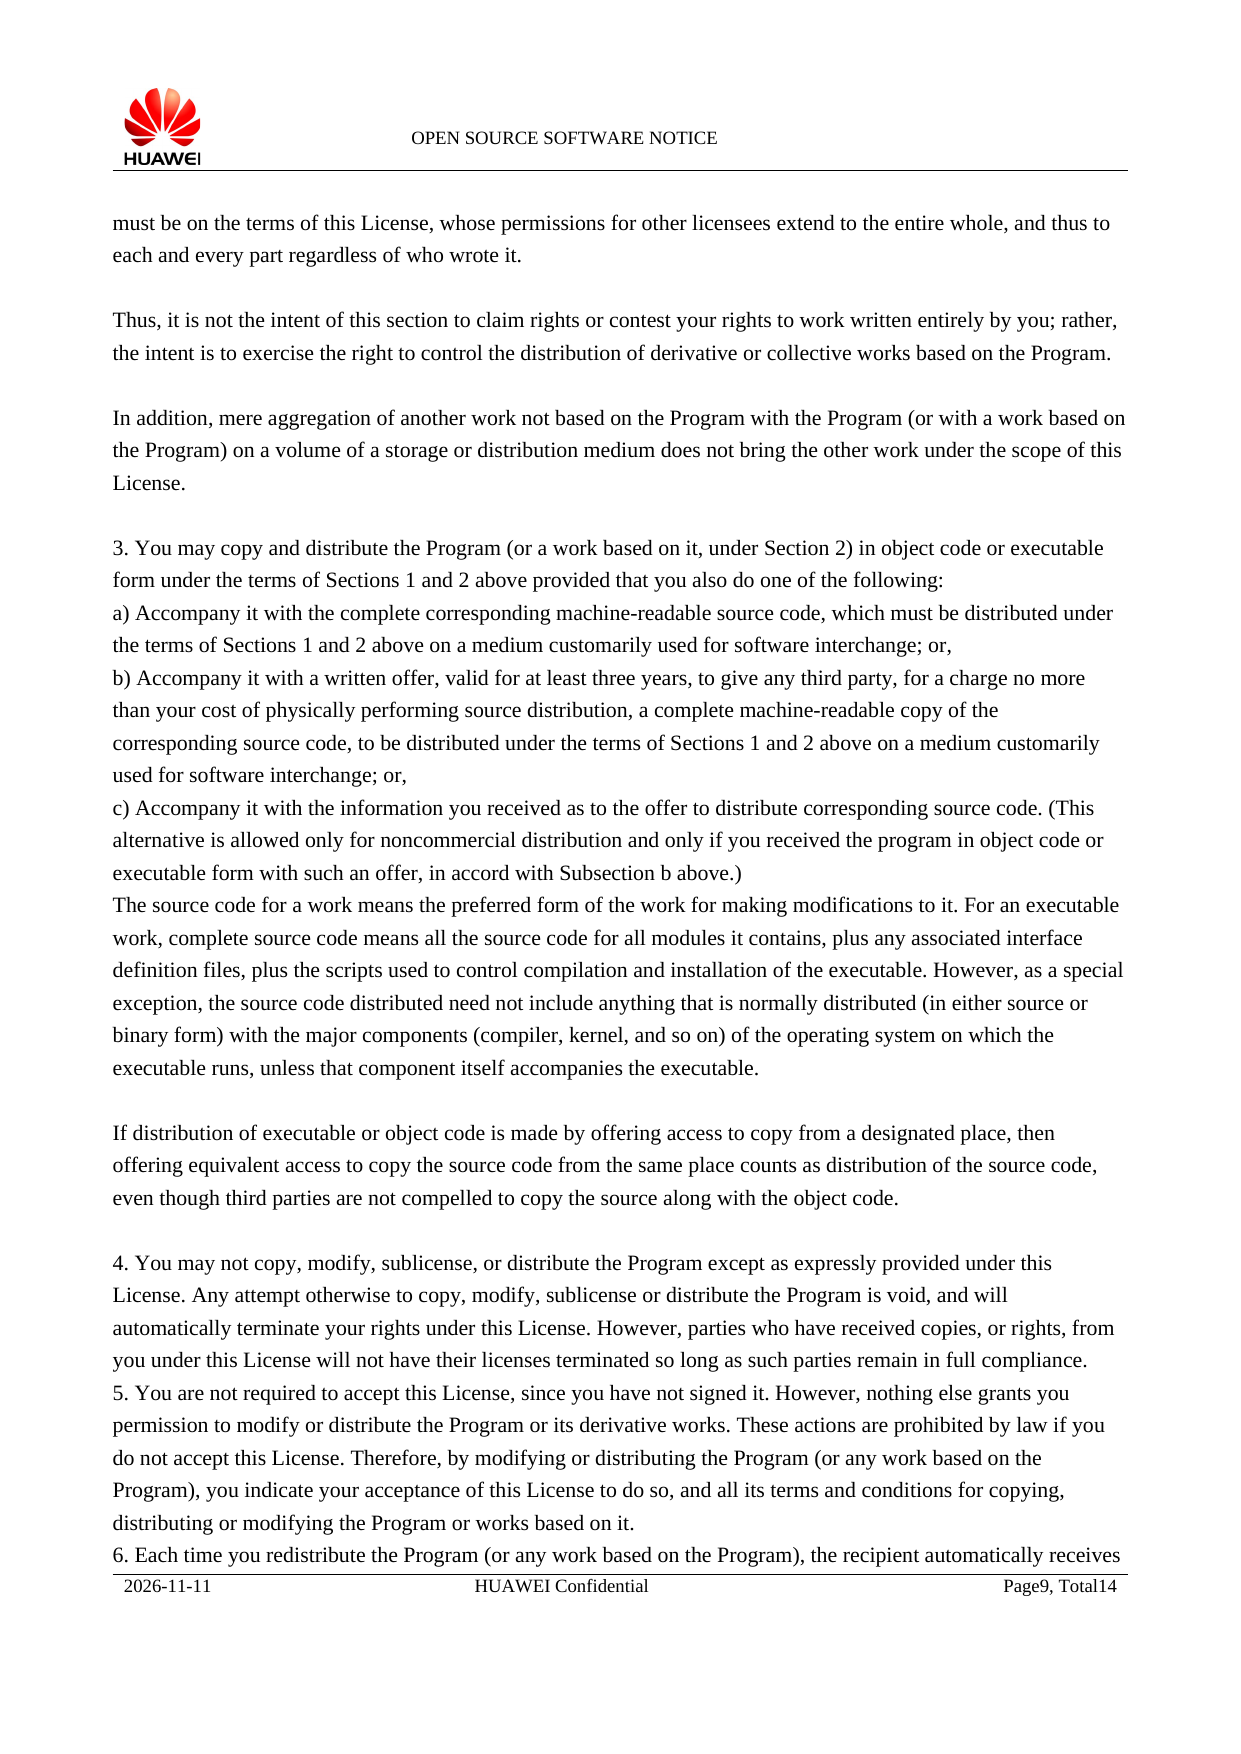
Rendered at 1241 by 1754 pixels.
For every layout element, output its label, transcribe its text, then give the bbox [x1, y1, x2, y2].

picture [124, 88, 201, 165]
